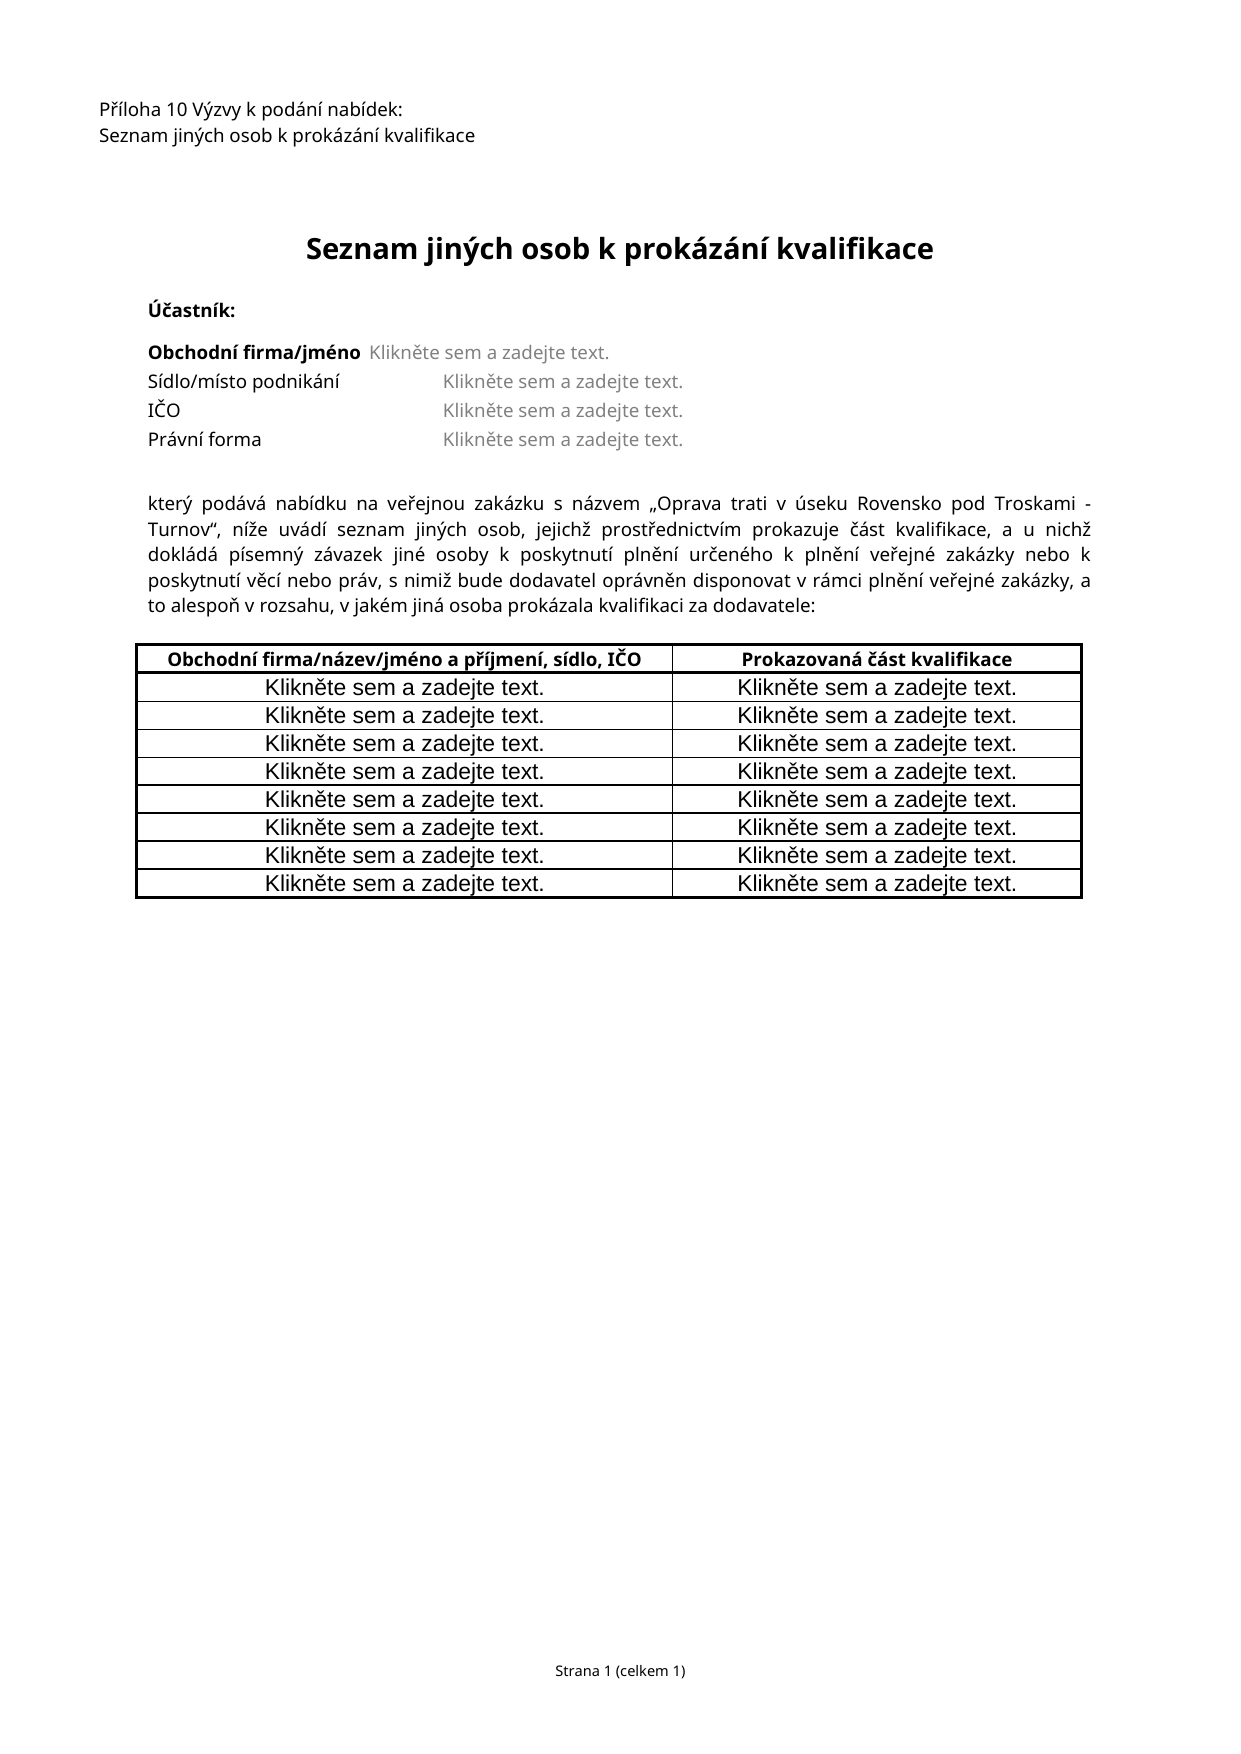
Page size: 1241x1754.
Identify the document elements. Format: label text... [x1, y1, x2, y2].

text Právní forma [148, 423, 1093, 452]
table_header Obchodní firma/název/jméno a příjmení, sídlo, IČO [138, 646, 672, 671]
text IČO [148, 394, 1093, 423]
text Účastník: [148, 293, 1093, 324]
text Sídlo/místo podnikání [148, 365, 1093, 394]
title Seznam jiných osob k prokázání kvalifikace [148, 228, 1093, 268]
text který podává nabídku na veřejnou zakázku s názvem „Oprava trati v úseku Rovensko pod Troskami - Turnov“, níže uvádí seznam jiných osob, jejichž prostřednictvím prokazuje část kvalifikace, a u nichž dokládá písemný závazek jiné osoby k poskytnutí plnění určeného k plnění veřejné zakázky nebo k poskytnutí věcí nebo práv, s nimiž bude dodavatel oprávněn disponovat v rámci plnění veřejné zakázky, a to alespoň v rozsahu, v jakém jiná osoba prokázala kvalifikaci za dodavatele: [148, 490, 1093, 618]
text Obchodní firma/jméno [148, 336, 1093, 365]
table_header Prokazovaná část kvalifikace [673, 646, 1080, 671]
